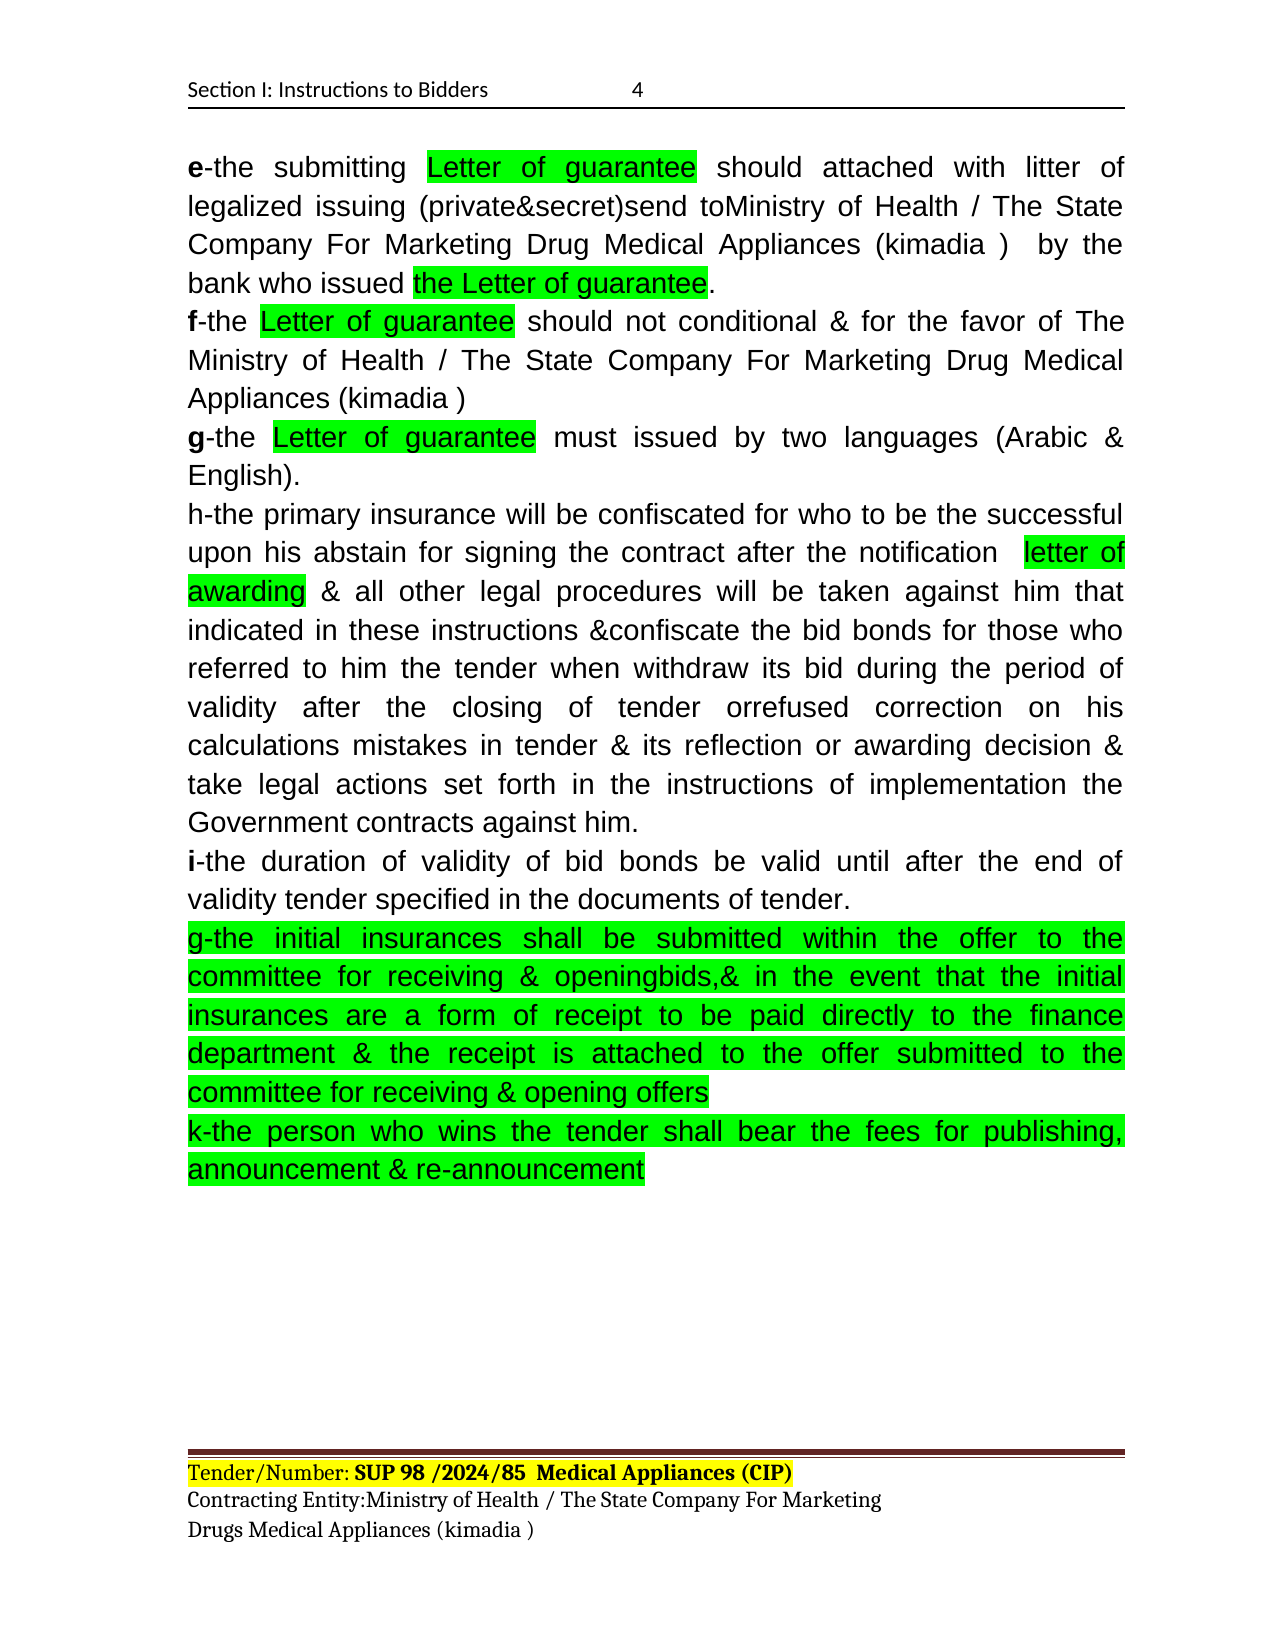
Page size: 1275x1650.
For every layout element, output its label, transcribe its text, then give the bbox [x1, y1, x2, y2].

text i-the duration of validity of bid bonds be valid until after the end of validity tender specified in the documents of tender. [187, 844, 1125, 916]
text k-the person who wins the tender shall bear the fees for publishing, announcement & re-announcement [187, 1113, 1125, 1186]
text f-the Letter of guarantee should not conditional & for the favor of The Ministry of Health / The State Company For Marketing Drug Medical Appliances (kimadia ) [187, 304, 1125, 415]
text g-the Letter of guarantee must issued by two languages (Arabic & English). [187, 420, 1125, 492]
text g-the initial insurances shall be submitted within the offer to the committee for receiving & openingbids,& in the event that the initial insurances are a form of receipt to be paid directly to the finance department & the receipt is attached to the offer submitted to the committee for receiving & opening offers [187, 921, 1125, 1108]
text h-the primary insurance will be confiscated for who to be the successful upon his abstain for signing the contract after the notification letter of awarding & all other legal procedures will be taken against him that indicated in these instructions &confiscate the bid bonds for those who referred to him the tender when withdraw its bid during the period of validity after the closing of tender orrefused correction on his calculations mistakes in tender & its reflection or awarding decision & take legal actions set forth in the instructions of implementation the Government contracts against him. [187, 497, 1125, 839]
text e-the submitting Letter of guarantee should attached with litter of legalized issuing (private&secret)send toMinistry of Health / The State Company For Marketing Drug Medical Appliances (kimadia ) by the bank who issued the Letter of guarantee. [187, 150, 1125, 299]
